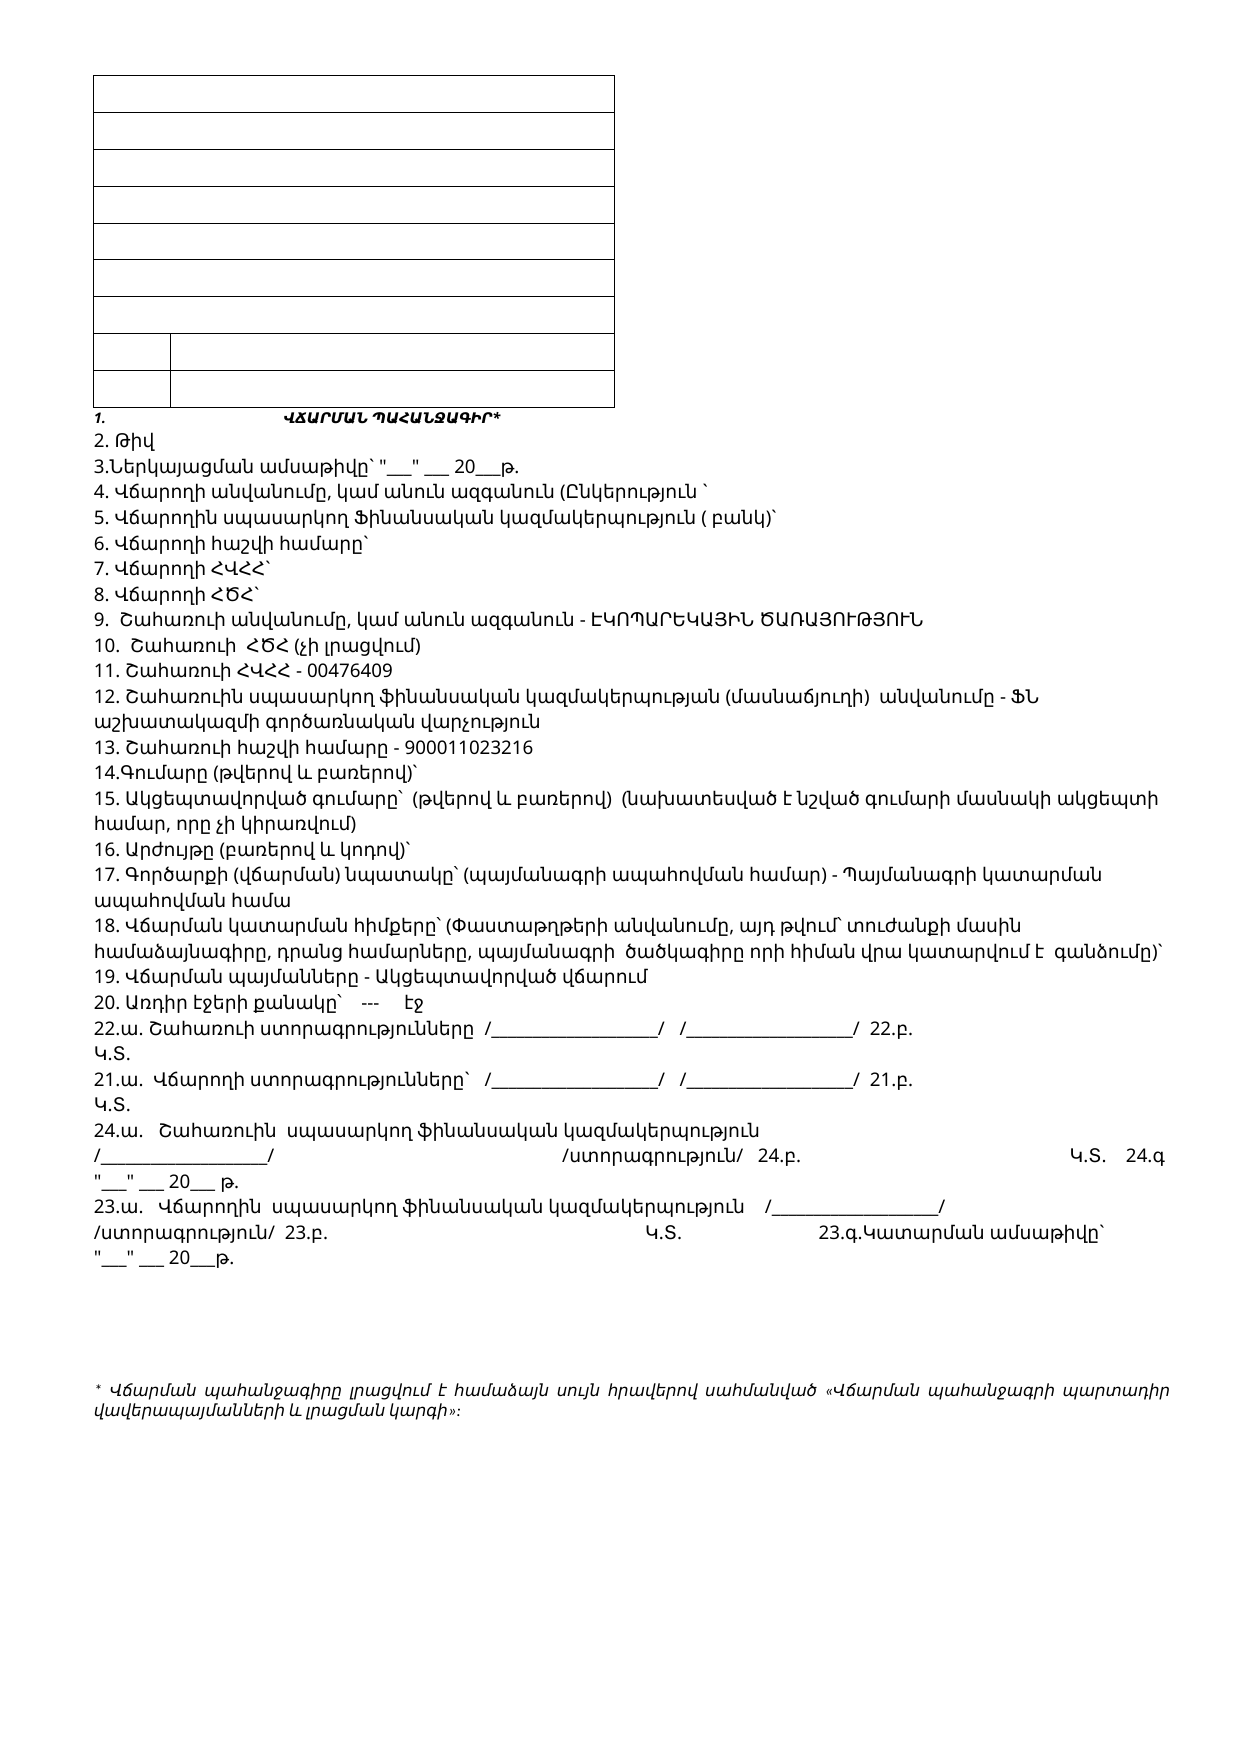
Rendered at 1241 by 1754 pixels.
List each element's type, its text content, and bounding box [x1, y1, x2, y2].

text * Վճարման պահանջագիրը լրացվում է համաձայն սույն հրավերով սահմանված «Վճարման պահանջագրի պարտադիր վավերապայմանների և լրացման կարգի»: [94, 1380, 1171, 1421]
